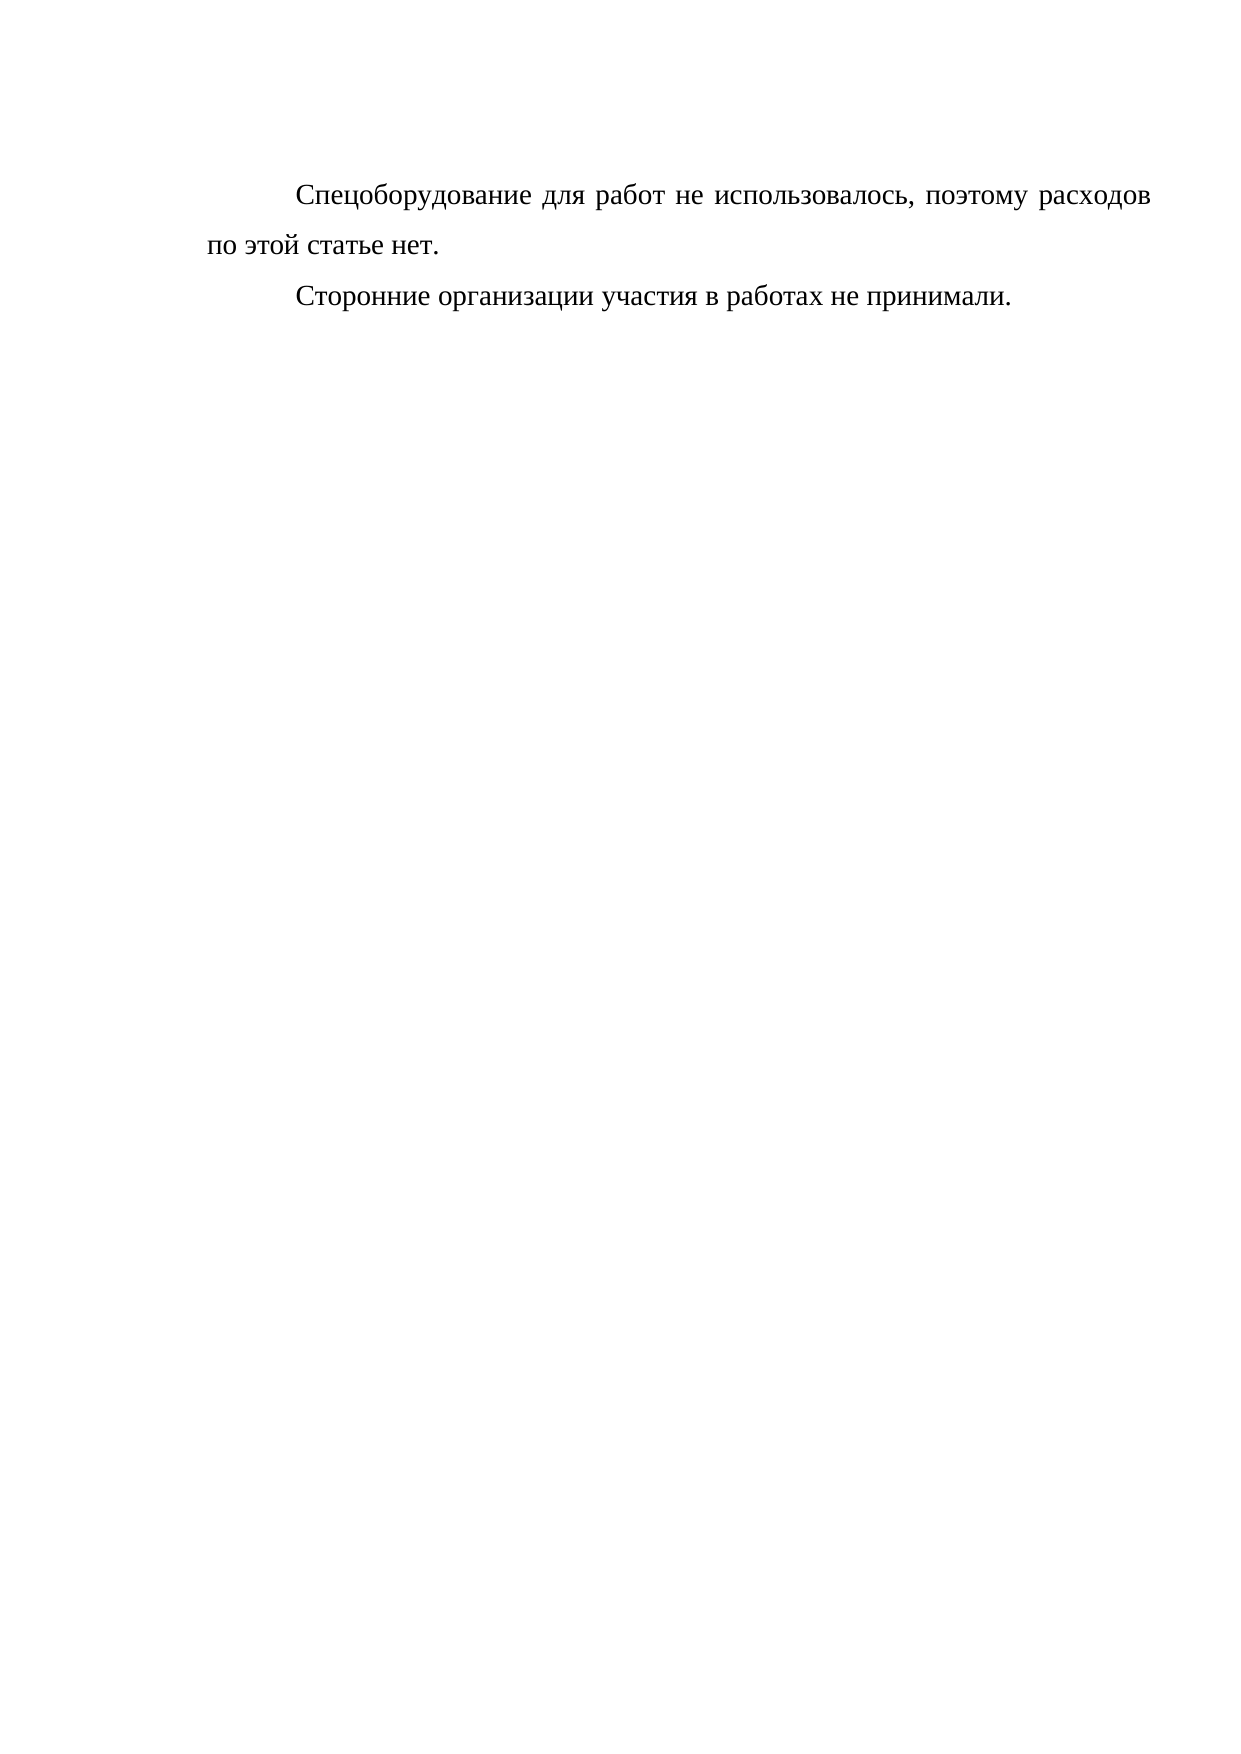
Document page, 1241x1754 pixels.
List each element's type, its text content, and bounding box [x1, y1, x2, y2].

text Сторонние организации участия в работах не принимали. [207, 278, 1152, 311]
text Спецоборудование для работ не использовалось, поэтому расходов по этой статье нет. [207, 177, 1152, 261]
